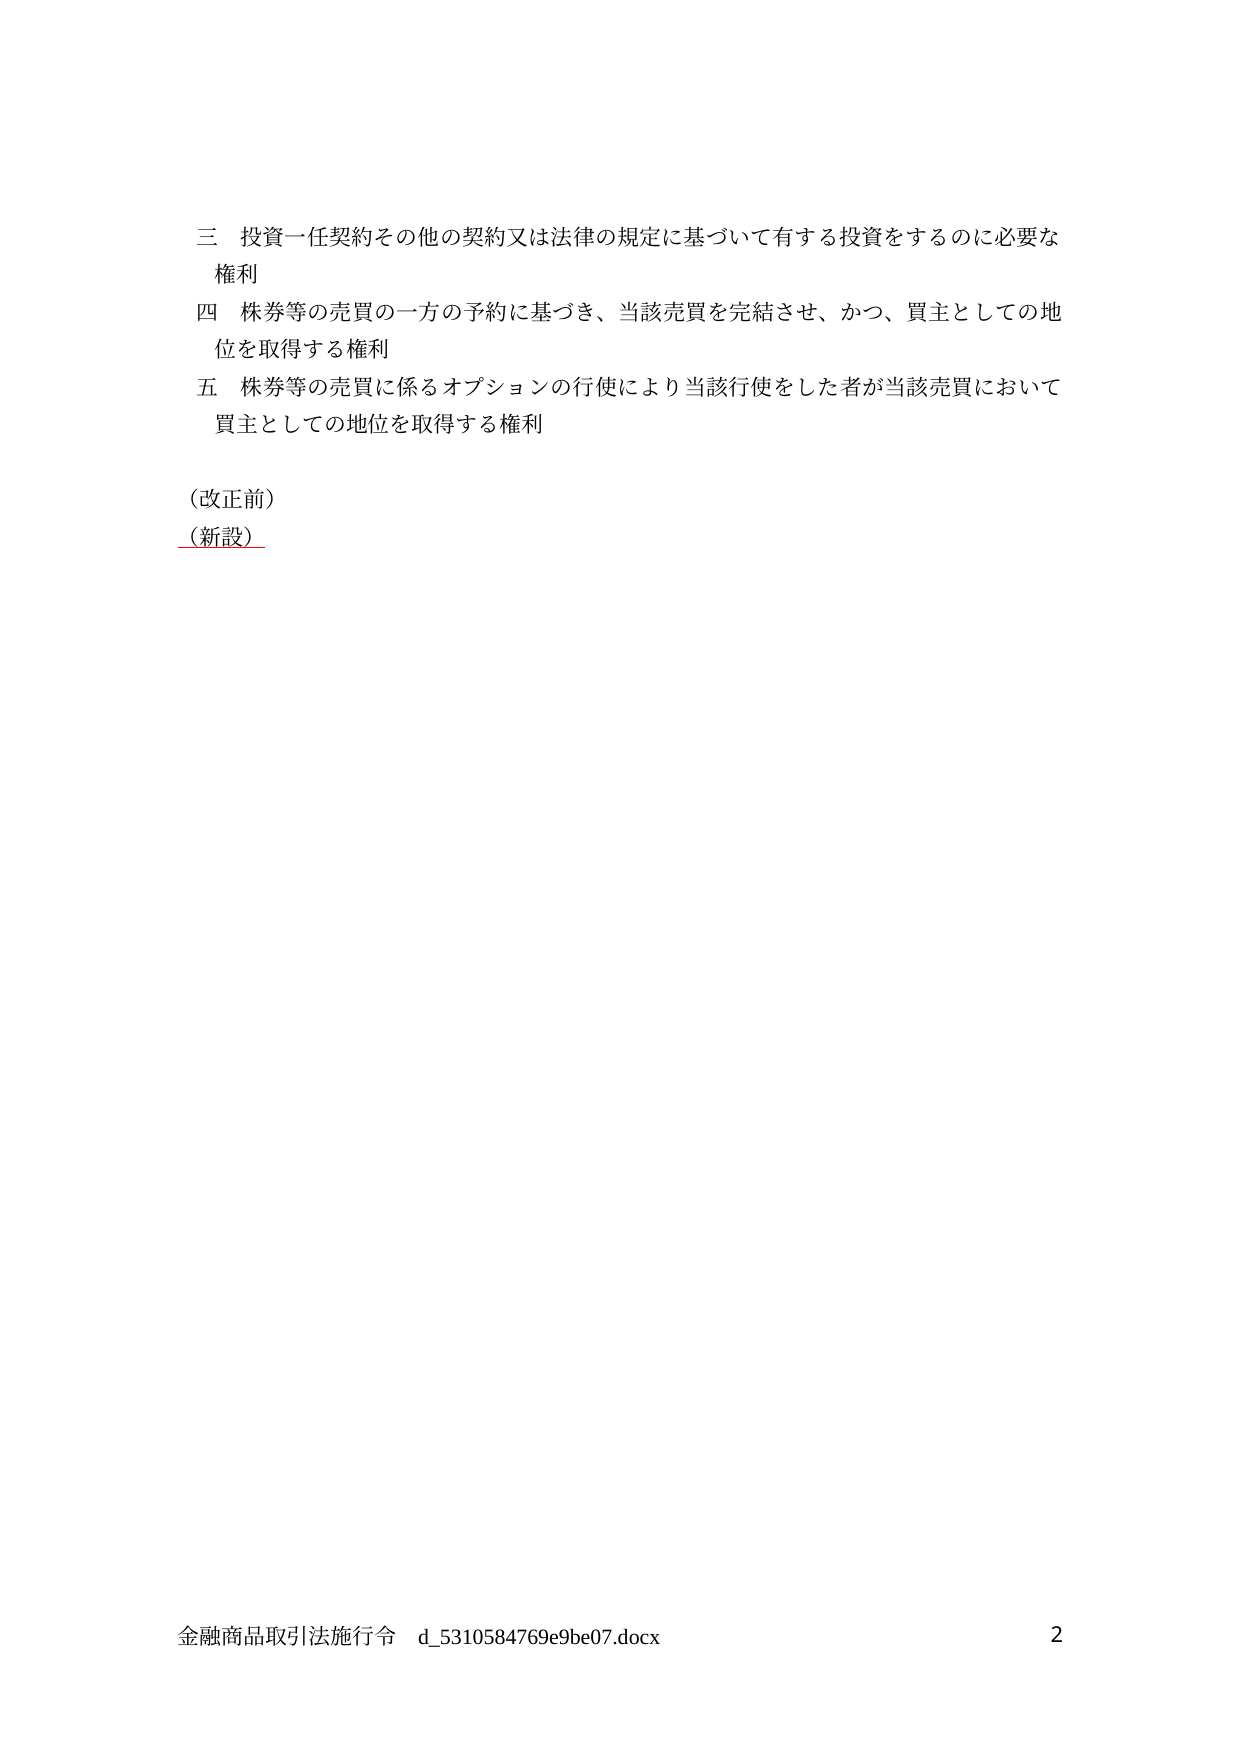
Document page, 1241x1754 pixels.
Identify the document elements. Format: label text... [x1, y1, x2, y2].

text 五 株券等の売買に係るオプションの行使により当該行使をした者が当該売買において買主としての地位を取得する権利 [196, 367, 1063, 442]
text 四 株券等の売買の一方の予約に基づき、当該売買を完結させ、かつ、買主としての地位を取得する権利 [196, 292, 1063, 367]
text 三 投資一任契約その他の契約又は法律の規定に基づいて有する投資をするのに必要な権利 [196, 217, 1063, 292]
text （改正前） [177, 479, 1063, 517]
text （新設） [177, 517, 1063, 554]
